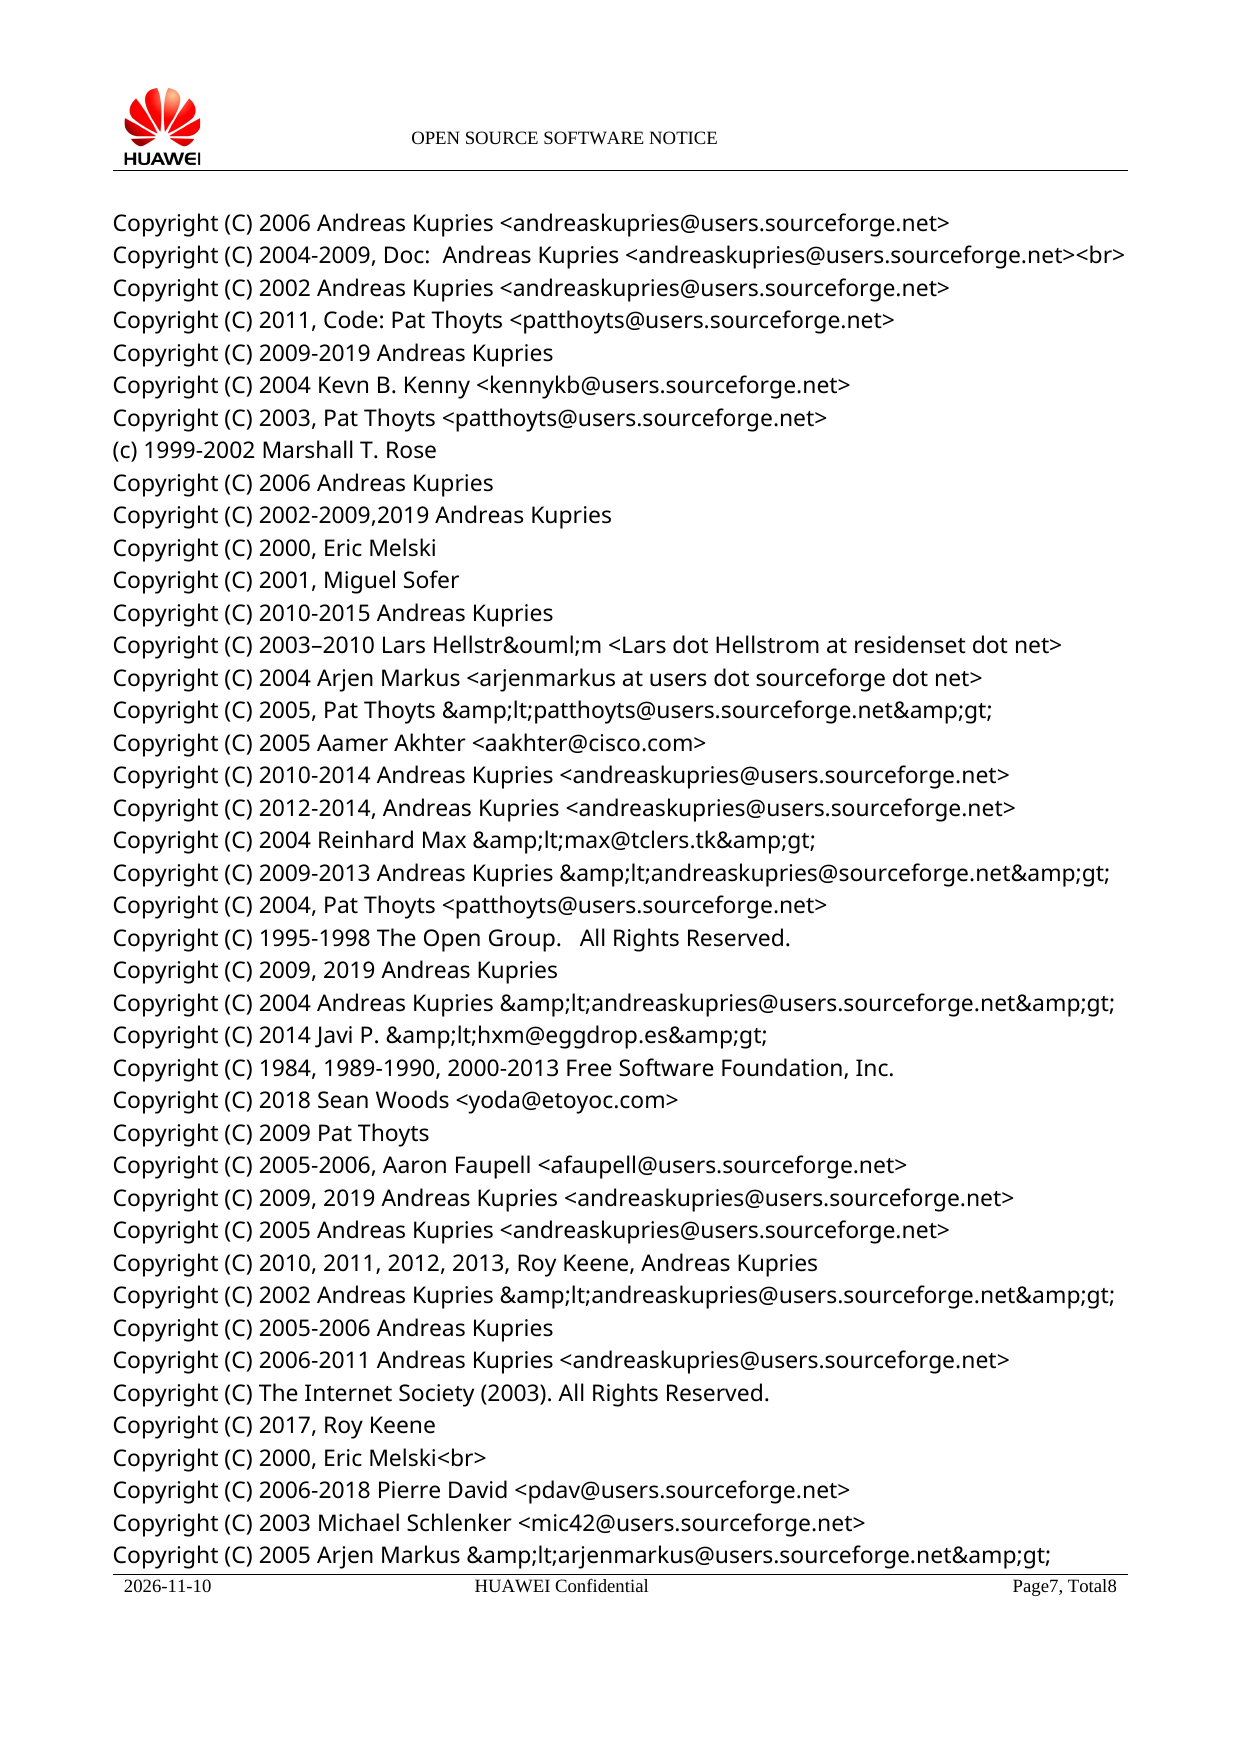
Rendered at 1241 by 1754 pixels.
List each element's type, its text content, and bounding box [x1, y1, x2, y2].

picture [124, 88, 201, 165]
